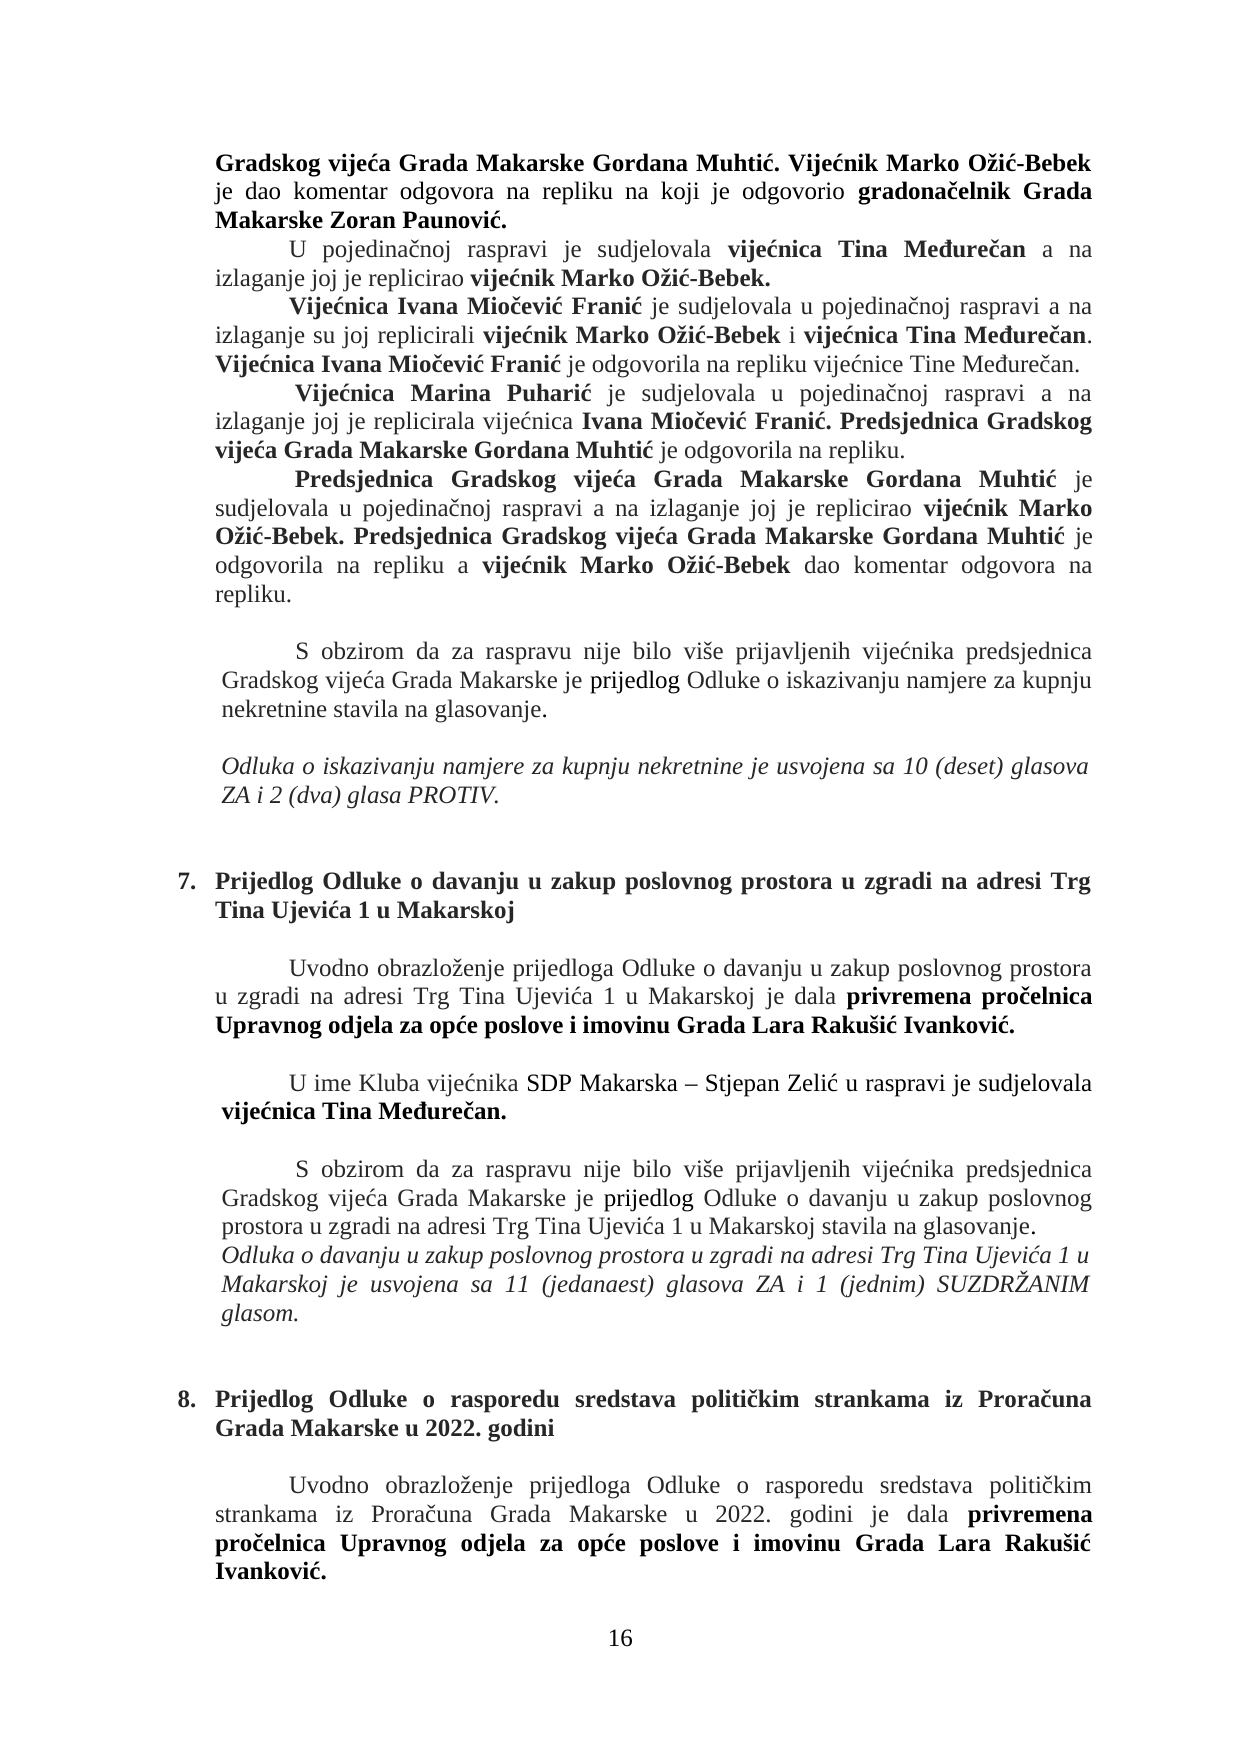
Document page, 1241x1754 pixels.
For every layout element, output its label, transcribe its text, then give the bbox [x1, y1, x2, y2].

list Prijedlog Odluke o rasporedu sredstava političkim strankama iz Proračuna Grada Makarske u 2022. godini [177, 1384, 1093, 1441]
text Vijećnica Marina Puharić je sudjelovala u pojedinačnoj raspravi a na izlaganje joj je replicirala vijećnica Ivana Miočević Franić. Predsjednica Gradskog vijeća Grada Makarske Gordana Muhtić je odgovorila na repliku. [215, 378, 1093, 464]
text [215, 148, 1093, 234]
text Uvodno obrazloženje prijedloga Odluke o davanju u zakup poslovnog prostora u zgradi na adresi Trg Tina Ujevića 1 u Makarskoj je dala privremena pročelnica Upravnog odjela za opće poslove i imovinu Grada Lara Rakušić Ivanković. [215, 953, 1093, 1039]
list Prijedlog Odluke o davanju u zakup poslovnog prostora u zgradi na adresi Trg Tina Ujevića 1 u Makarskoj [177, 866, 1093, 924]
text Odluka o davanju u zakup poslovnog prostora u zgradi na adresi Trg Tina Ujevića 1 u Makarskoj je usvojena sa 11 (jedanaest) glasova ZA i 1 (jednim) SUZDRŽANIM glasom. [221, 1240, 1093, 1326]
text Uvodno obrazloženje prijedloga Odluke o rasporedu sredstava političkim strankama iz Proračuna Grada Makarske u 2022. godini je dala privremena pročelnica Upravnog odjela za opće poslove i imovinu Grada Lara Rakušić Ivanković. [215, 1470, 1093, 1585]
text Vijećnica Ivana Miočević Franić je sudjelovala u pojedinačnoj raspravi a na izlaganje su joj replicirali vijećnik Marko Ožić-Bebek i vijećnica Tina Međurečan. Vijećnica Ivana Miočević Franić je odgovorila na repliku vijećnice Tine Međurečan. [215, 291, 1093, 378]
text Odluka o iskazivanju namjere za kupnju nekretnine je usvojena sa 10 (deset) glasova ZA i 2 (dva) glasa PROTIV. [221, 751, 1093, 809]
text S obzirom da za raspravu nije bilo više prijavljenih vijećnika predsjednica Gradskog vijeća Grada Makarske je prijedlog Odluke o iskazivanju namjere za kupnju nekretnine stavila na glasovanje. [221, 636, 1093, 723]
text S obzirom da za raspravu nije bilo više prijavljenih vijećnika predsjednica Gradskog vijeća Grada Makarske je prijedlog Odluke o davanju u zakup poslovnog prostora u zgradi na adresi Trg Tina Ujevića 1 u Makarskoj stavila na glasovanje. [221, 1154, 1093, 1240]
text U pojedinačnoj raspravi je sudjelovala vijećnica Tina Međurečan a na izlaganje joj je replicirao vijećnik Marko Ožić-Bebek. [215, 234, 1093, 291]
text Predsjednica Gradskog vijeća Grada Makarske Gordana Muhtić je sudjelovala u pojedinačnoj raspravi a na izlaganje joj je replicirao vijećnik Marko Ožić-Bebek. Predsjednica Gradskog vijeća Grada Makarske Gordana Muhtić je odgovorila na repliku a vijećnik Marko Ožić-Bebek dao komentar odgovora na repliku. [215, 464, 1093, 608]
text U ime Kluba vijećnika SDP Makarska – Stjepan Zelić u raspravi je sudjelovala vijećnica Tina Međurečan. [221, 1068, 1093, 1125]
